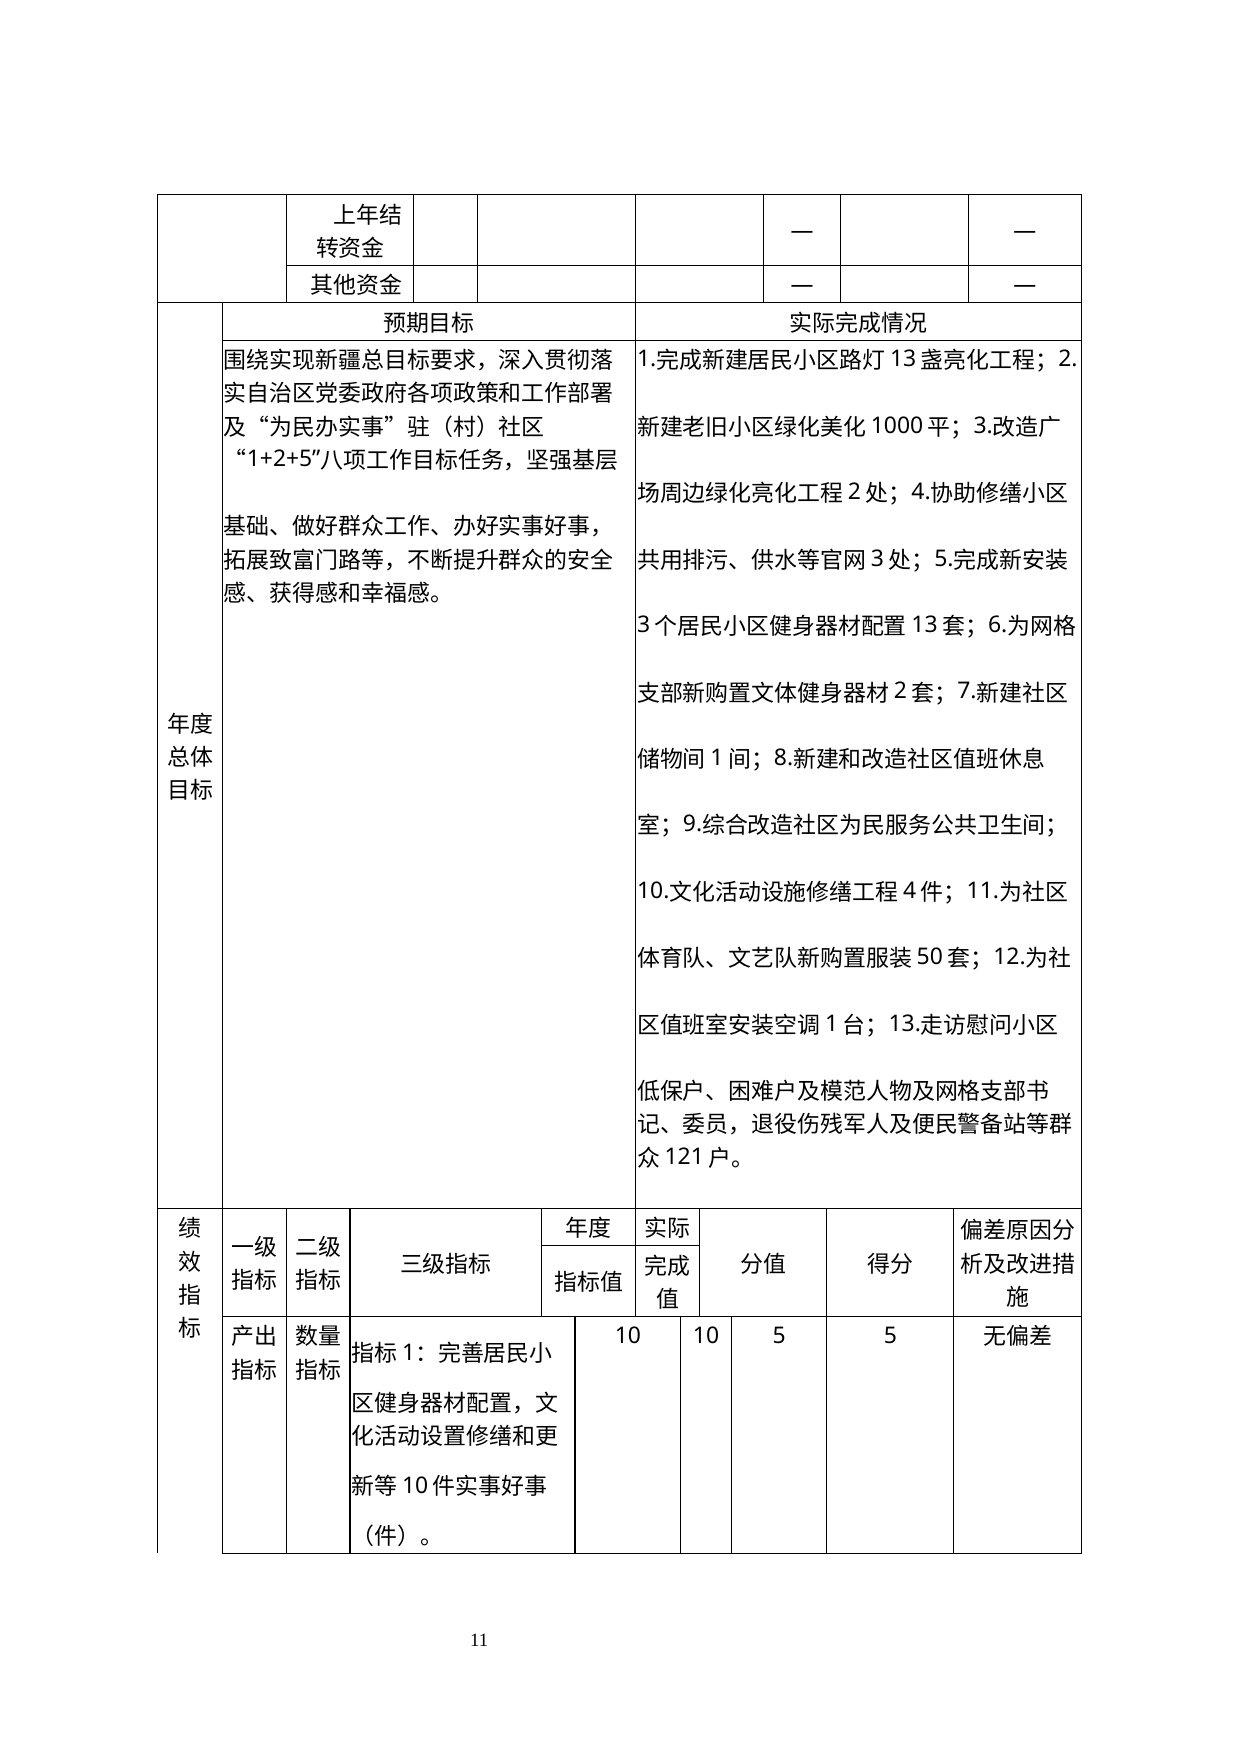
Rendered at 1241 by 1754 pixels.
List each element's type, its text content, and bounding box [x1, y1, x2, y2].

table_cell 10 [681, 1317, 731, 1552]
table_cell [841, 195, 968, 264]
table_cell 产出指标 [223, 1317, 286, 1552]
table_cell [414, 195, 477, 264]
table_cell 年度 [542, 1209, 635, 1245]
table_cell 预期目标 [223, 303, 635, 339]
table_cell 实际 [636, 1209, 699, 1245]
table_cell 二级指标 [287, 1209, 349, 1316]
table_cell 围绕实现新疆总目标要求，深入贯彻落实自治区党委政府各项政策和工作部署及“为民办实事”驻（村）社区“1+2+5”八项工作目标任务，坚强基层基础、做好群众工作、办好实事好事，拓展致富门路等，不断提升群众的安全感、获得感和幸福感。 [223, 341, 635, 1208]
table_cell 10 [576, 1317, 680, 1552]
table_cell [636, 266, 763, 302]
table_cell [478, 195, 635, 264]
table_cell 分值 [700, 1209, 826, 1316]
table_cell 年度总体目标 [158, 303, 222, 1208]
table_cell 其他资金 [287, 266, 413, 302]
table_cell 5 [827, 1317, 953, 1552]
table_cell — [969, 266, 1081, 302]
table_cell 实际完成情况 [636, 303, 1081, 339]
table_cell — [969, 195, 1081, 264]
table_cell [414, 266, 477, 302]
table_cell [841, 266, 968, 302]
table_cell — [764, 266, 840, 302]
table_cell 无偏差 [954, 1317, 1081, 1552]
table_cell — [764, 195, 840, 264]
table_cell 5 [732, 1317, 826, 1552]
table_cell 1.完成新建居民小区路灯13盏亮化工程；2.新建老旧小区绿化美化1000平；3.改造广场周边绿化亮化工程2处；4.协助修缮小区共用排污、供水等官网3处；5.完成新安装3个居民小区健身器材配置13套；6.为网格支部新购置文体健身器材2套；7.新建社区储物间1间；8.新建和改造社区值班休息室；9.综合改造社区为民服务公共卫生间；10.文化活动设施修缮工程4件；11.为社区体育队、文艺队新购置服装50套；12.为社区值班室安装空调1台；13.走访慰问小区低保户、困难户及模范人物及网格支部书记、委员，退役伤残军人及便民警备站等群众121户。 [636, 341, 1081, 1208]
table_cell 三级指标 [351, 1209, 541, 1316]
table_cell 绩 效 指 标 [158, 1209, 222, 1552]
table_cell 指标1：完善居民小区健身器材配置，文化活动设置修缮和更新等10件实事好事（件）。 [351, 1317, 574, 1552]
table_cell [478, 266, 635, 302]
table_cell 得分 [827, 1209, 953, 1316]
table_cell 完成值 [636, 1246, 699, 1316]
table_cell 数量指标 [287, 1317, 349, 1552]
table_cell 一级指标 [223, 1209, 286, 1316]
table_cell 指标值 [542, 1246, 635, 1316]
table_cell 偏差原因分析及改进措施 [954, 1209, 1081, 1316]
table_cell 上年结转资金 [287, 195, 413, 264]
table_cell [636, 195, 763, 264]
